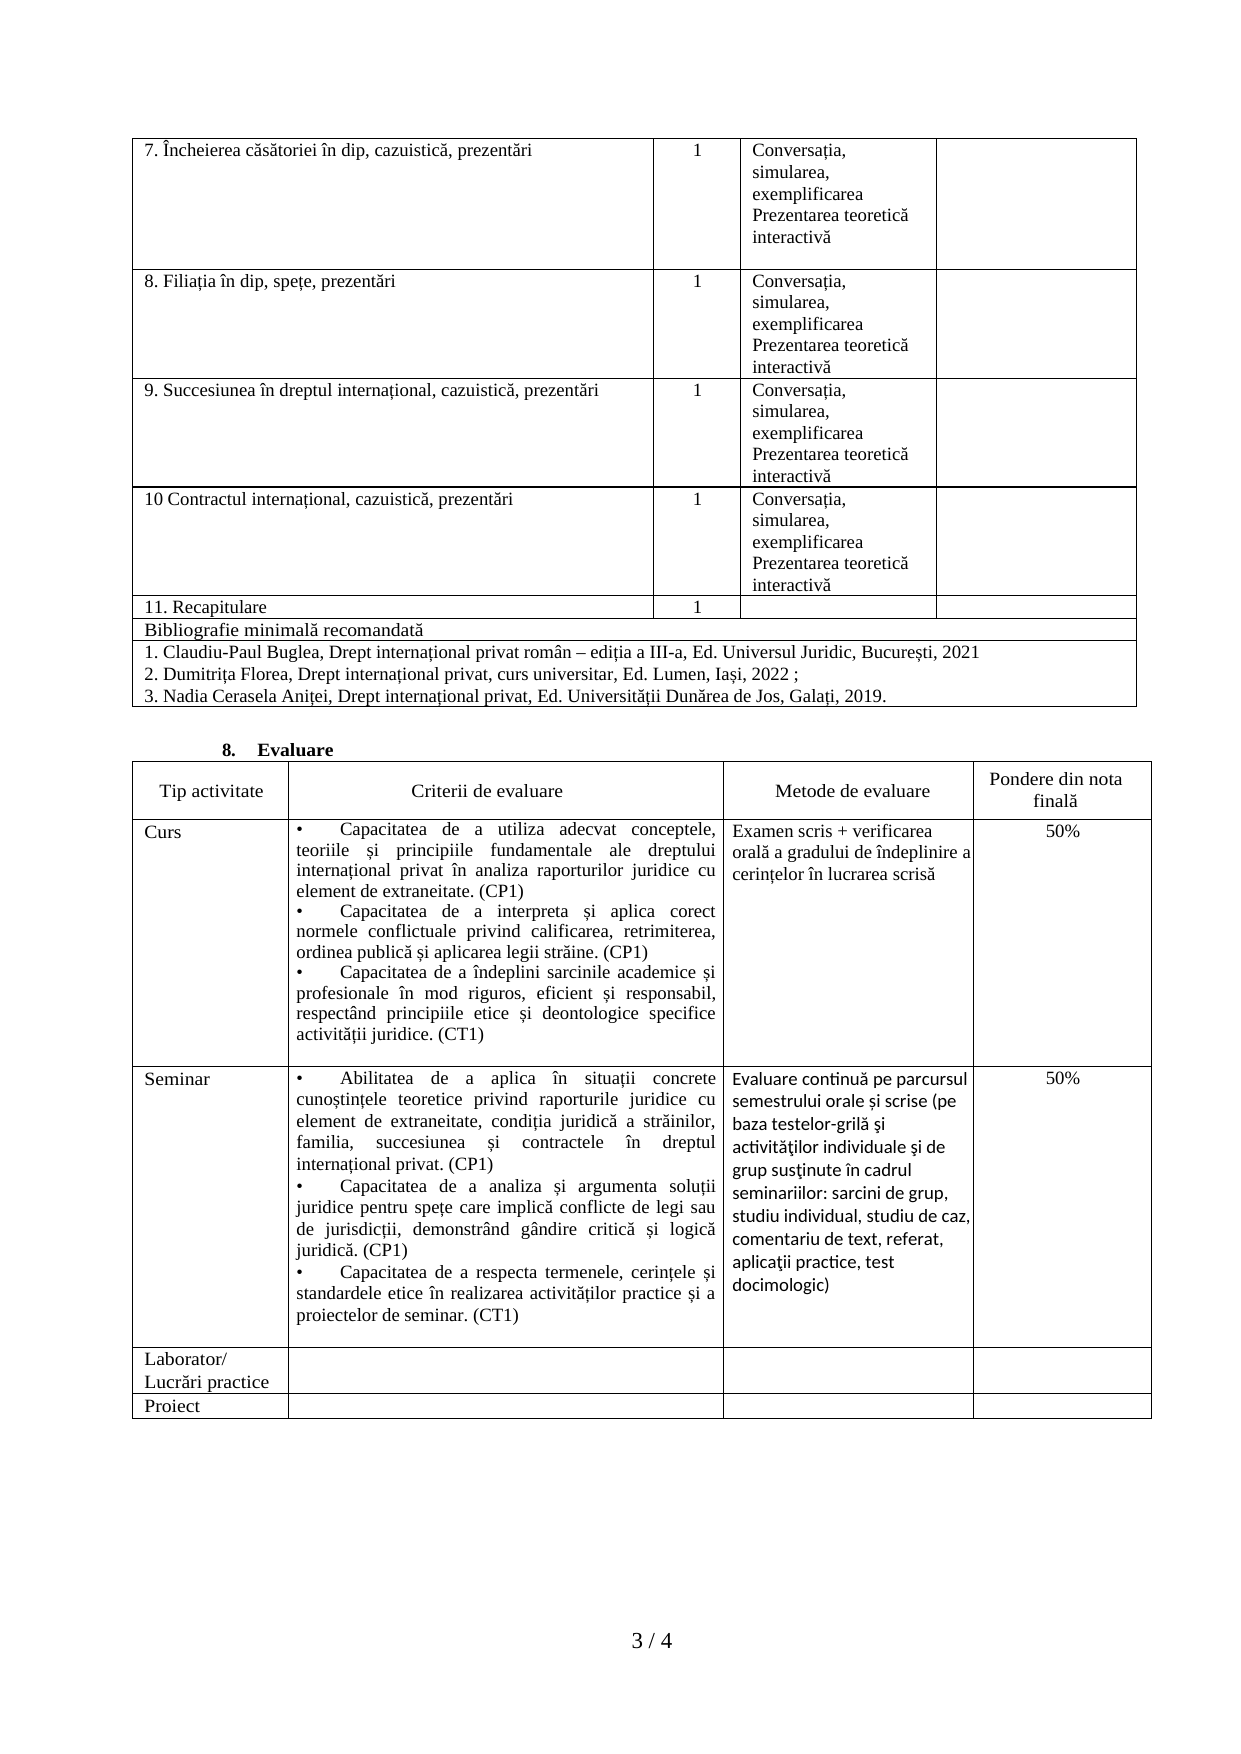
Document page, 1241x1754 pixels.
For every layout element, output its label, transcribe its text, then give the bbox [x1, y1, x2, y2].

table_cell Conversația, simularea, exemplificarea Prezentarea teoretică interactivă [741, 379, 936, 486]
table_cell [724, 1348, 973, 1393]
table_cell [937, 139, 1136, 269]
table_cell [937, 596, 1136, 618]
table_cell 1 [654, 596, 740, 618]
table_cell [741, 596, 936, 618]
table_cell Evaluare continuă pe parcursul semestrului orale și scrise (pe baza testelor-grilă şi activităţilor individuale şi de grup susţinute în cadrul seminariilor: sarcini de grup, studiu individual, studiu de caz, comentariu de text, referat, aplicaţii practice, test docimologic) [724, 1067, 973, 1347]
table_cell Examen scris + verificarea orală a gradului de îndeplinire a cerințelor în lucrarea scrisă [724, 820, 973, 1066]
table_cell Conversația, simularea, exemplificarea Prezentarea teoretică interactivă [741, 488, 936, 595]
table_cell 1 [654, 270, 740, 377]
table_header Tip activitate [133, 762, 288, 818]
table_header Metode de evaluare [724, 762, 973, 818]
table_cell 1 [654, 488, 740, 595]
table_cell Bibliografie minimală recomandată [133, 619, 1136, 640]
table_cell [289, 1394, 723, 1418]
table_cell [289, 1348, 723, 1393]
table_cell 1 [654, 379, 740, 486]
table_header Criterii de evaluare [289, 762, 723, 818]
table_cell Capacitatea de a utiliza adecvat conceptele, teoriile și principiile fundamentale ale dreptului internațional privat în analiza raporturilor juridice cu element de extraneitate. (CP1) Capacitatea de a interpreta și aplica corect normele conflictuale privind calificarea, retrimiterea, ordinea publică și aplicarea legii străine. (CP1) Capacitatea de a îndeplini sarcinile academice și profesionale în mod riguros, eficient și responsabil, respectând principiile etice și deontologice specifice activității juridice. (CT1) [289, 820, 723, 1066]
table_cell Abilitatea de a aplica în situații concrete cunoștințele teoretice privind raporturile juridice cu element de extraneitate, condiția juridică a străinilor, familia, succesiunea și contractele în dreptul internațional privat. (CP1) Capacitatea de a analiza și argumenta soluții juridice pentru spețe care implică conflicte de legi sau de jurisdicții, demonstrând gândire critică și logică juridică. (CP1) Capacitatea de a respecta termenele, cerințele și standardele etice în realizarea activităților practice și a proiectelor de seminar. (CT1) [289, 1067, 723, 1347]
table_cell Curs [133, 820, 288, 1066]
table_cell 10 Contractul internațional, cazuistică, prezentări [133, 488, 653, 595]
table_cell 8. Filiația în dip, spețe, prezentări [133, 270, 653, 377]
table_cell 11. Recapitulare [133, 596, 653, 618]
table_header Pondere din nota finală [974, 762, 1151, 818]
table_cell [937, 270, 1136, 377]
table_cell 50% [974, 1067, 1151, 1347]
table_cell [974, 1348, 1151, 1393]
table_cell Proiect [133, 1394, 288, 1418]
table_cell 50% [974, 820, 1151, 1066]
table_cell [724, 1394, 973, 1418]
table_cell 1. Claudiu-Paul Buglea, Drept internațional privat român – ediția a III-a, Ed. Universul Juridic, București, 2021 2. Dumitrița Florea, Drept internațional privat, curs universitar, Ed. Lumen, Iași, 2022 ; 3. Nadia Cerasela Aniței, Drept internațional privat, Ed. Universității Dunărea de Jos, Galați, 2019. [133, 641, 1136, 706]
table_cell 1 [654, 139, 740, 269]
table_cell [937, 379, 1136, 486]
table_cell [741, 270, 936, 377]
table_cell [937, 488, 1136, 595]
table_cell [974, 1394, 1151, 1418]
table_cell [741, 139, 936, 269]
list Evaluare [222, 739, 1152, 761]
table_cell 7. Încheierea căsătoriei în dip, cazuistică, prezentări [133, 139, 653, 269]
table_cell Laborator/ Lucrări practice [133, 1348, 288, 1393]
table_cell Seminar [133, 1067, 288, 1347]
table_cell 9. Succesiunea în dreptul internațional, cazuistică, prezentări [133, 379, 653, 486]
